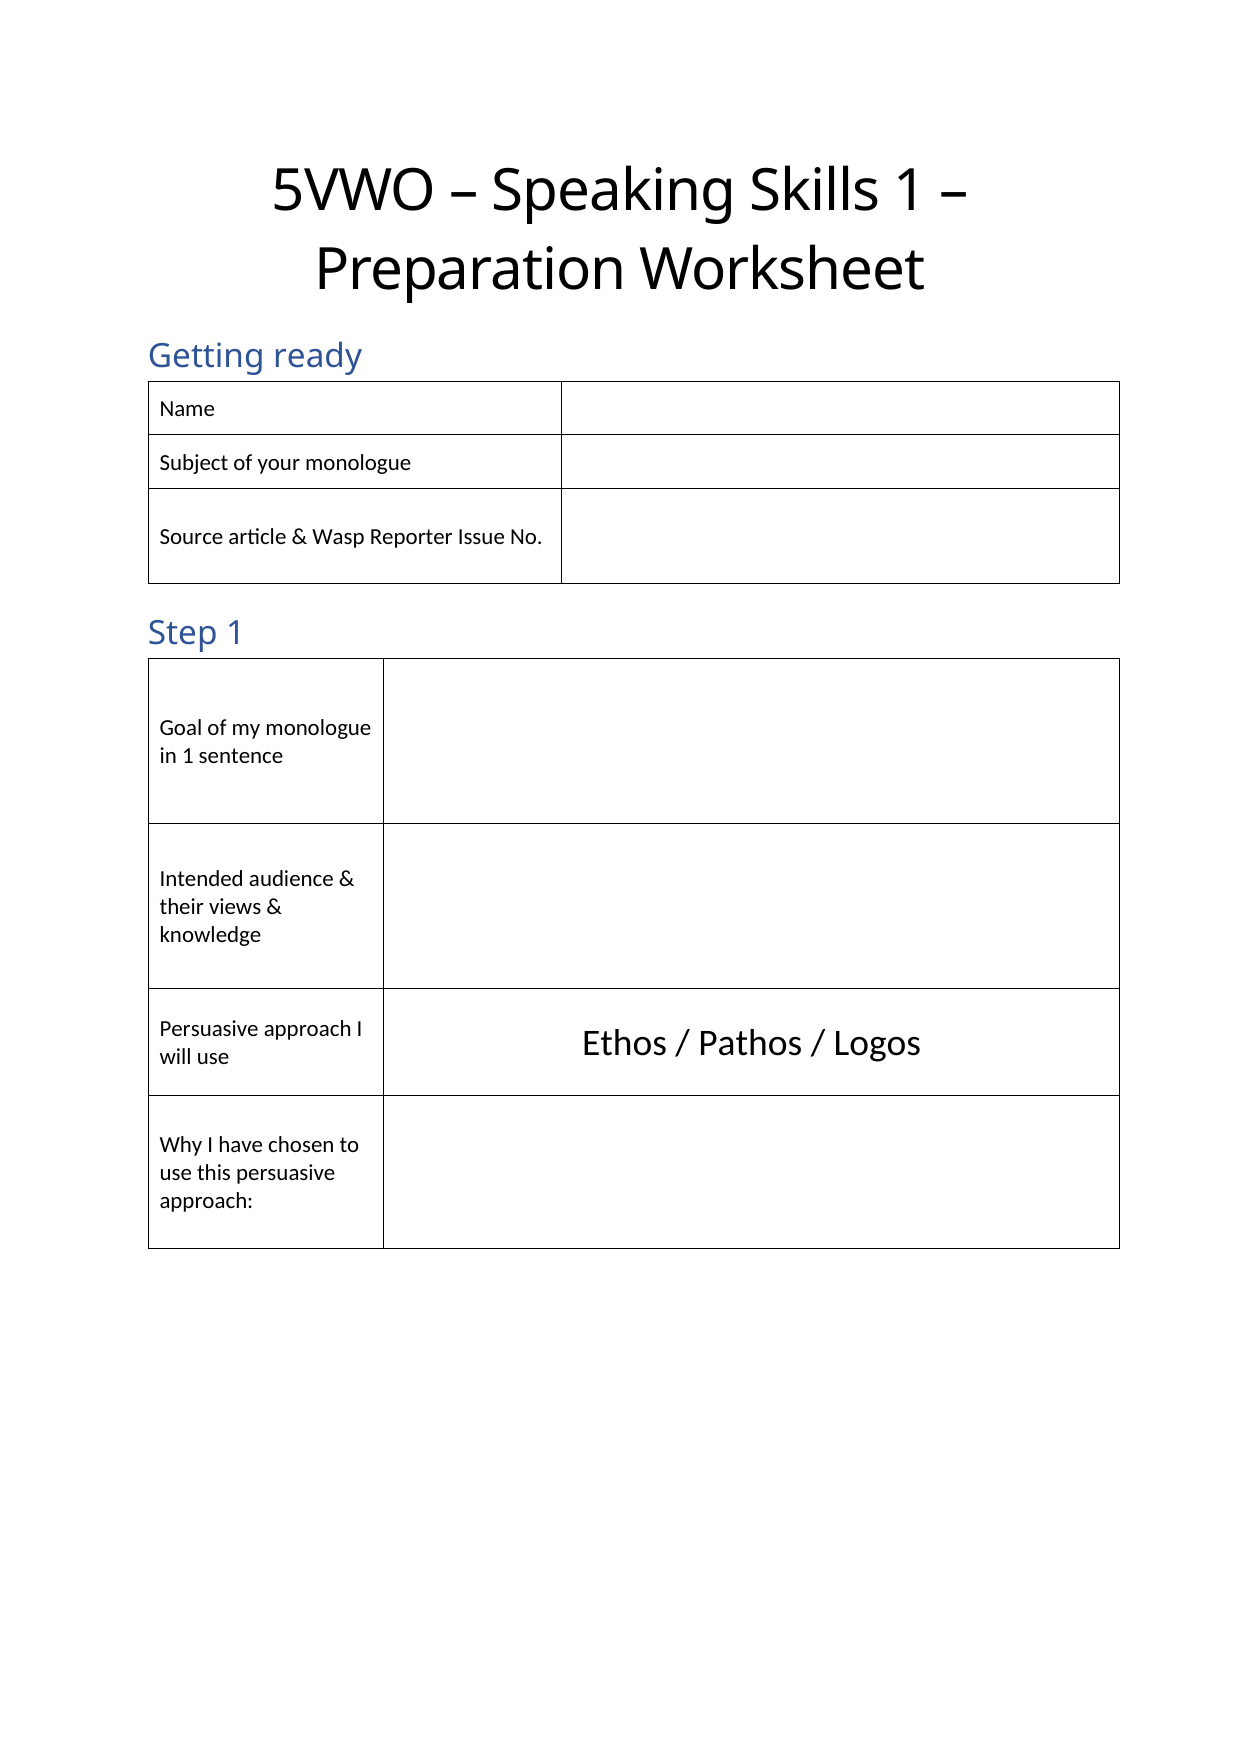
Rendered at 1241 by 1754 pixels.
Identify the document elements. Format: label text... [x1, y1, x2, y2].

table_cell Intended audience & their views & knowledge [149, 824, 383, 988]
table_cell Subject of your monologue [149, 435, 561, 488]
table_cell Source article & Wasp Reporter Issue No. [149, 489, 561, 583]
table_header [384, 659, 1119, 823]
table_cell [562, 489, 1119, 583]
table_cell Persuasive approach I will use [149, 989, 383, 1094]
table_cell [384, 824, 1119, 988]
table_cell [384, 1096, 1119, 1248]
subtitle Step 1 [148, 609, 1093, 654]
table_cell Why I have chosen to use this persuasive approach: [149, 1096, 383, 1248]
subtitle Getting ready [148, 332, 1093, 377]
table_cell [562, 435, 1119, 488]
table_header Goal of my monologue in 1 sentence [149, 659, 383, 823]
table_header Name [149, 382, 561, 434]
table_cell Ethos / Pathos / Logos [384, 989, 1119, 1094]
table_header [562, 382, 1119, 434]
title 5VWO – Speaking Skills 1 – Preparation Worksheet [148, 148, 1093, 307]
